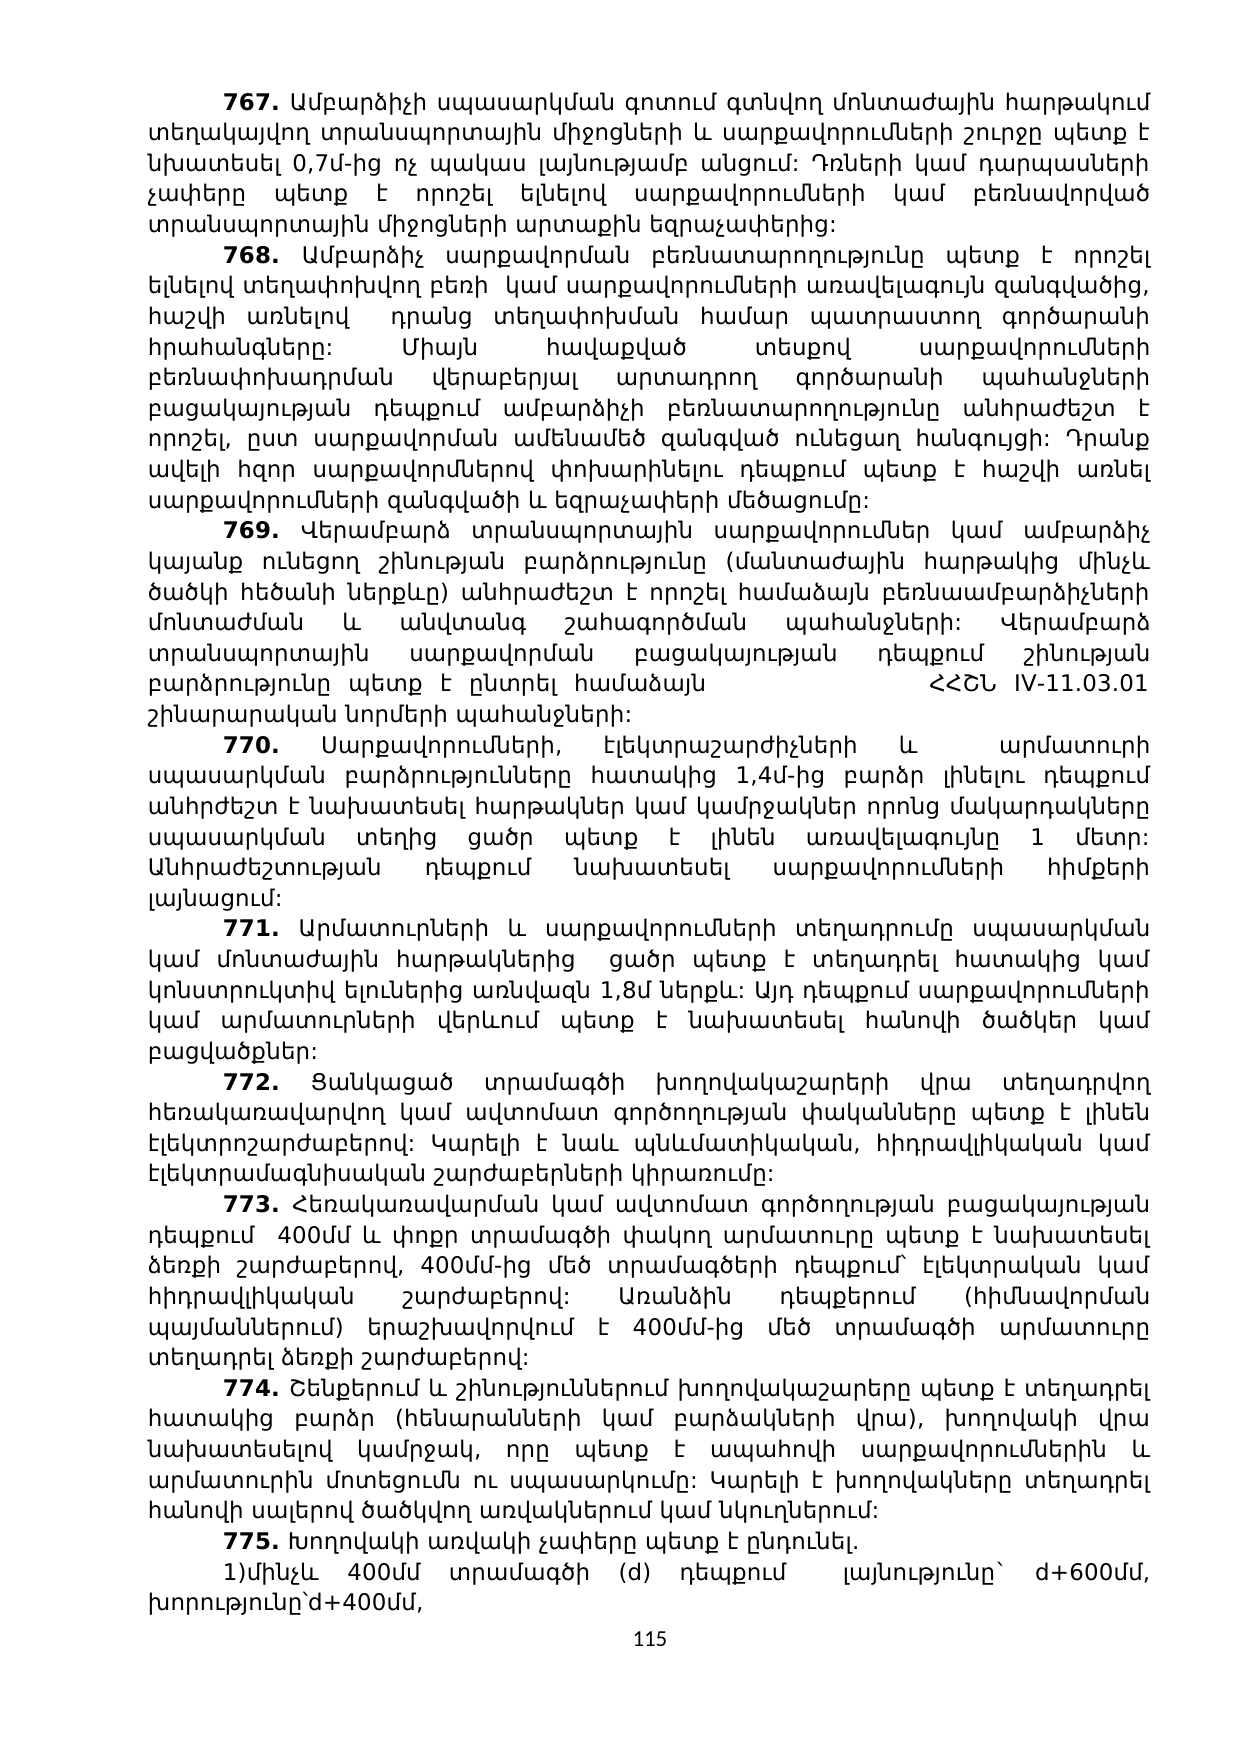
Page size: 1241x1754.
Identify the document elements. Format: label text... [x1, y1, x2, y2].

text 768. Ամբարձիչ սարքավորման բեռնատարողությունը պետք է որոշել ելնելով տեղափոխվող բեռի կամ սարքավորումների առավելագույն զանգվածից, հաշվի առնելով դրանց տեղափոխման համար պատրաստող գործարանի հրահանգները: Միայն հավաքված տեսքով սարքավորումների բեռնափոխադրման վերաբերյալ արտադրող գործարանի պահանջների բացակայության դեպքում ամբարձիչի բեռնատարողությունը անհրաժեշտ է որոշել, ըստ սարքավորման ամենամեծ զանգված ունեցաղ հանգույցի: Դրանք ավելի հզոր սարքավորմներով փոխարինելու դեպքում պետք է հաշվի առնել սարքավորումների զանգվածի և եզրաչափերի մեծացումը: [148, 242, 1152, 513]
text 767. Ամբարձիչի սպասարկման գոտում գտնվող մոնտաժային հարթակում տեղակայվող տրանսպորտային միջոցների և սարքավորումների շուրջը պետք է նխատեսել 0,7մ-ից ոչ պակաս լայնությամբ անցում: Դռների կամ դարպասների չափերը պետք է որոշել ելնելով սարքավորումների կամ բեռնավորված տրանսպորտային միջոցների արտաքին եզրաչափերից: [148, 89, 1152, 238]
text 774. Շենքերում և շինություններում խողովակաշարերը պետք է տեղադրել հատակից բարձր (հենարանների կամ բարձակների վրա), խողովակի վրա նախատեսելով կամրջակ, որը պետք է ապահովի սարքավորումներին և արմատուրին մոտեցումն ու սպասարկումը: Կարելի է խողովակները տեղադրել հանովի սալերով ծածկվող առվակներում կամ նկուղներում: [148, 1375, 1152, 1524]
text 1)մինչև 400մմ տրամագծի (d) դեպքում լայնությունը` d+600մմ, խորությունը՝d+400մմ, [148, 1559, 1152, 1616]
text 771. Արմատուրների և սարքավորումների տեղադրումը սպասարկման կամ մոնտաժային հարթակներից ցածր պետք է տեղադրել հատակից կամ կոնստրուկտիվ ելուներից առնվազն 1,8մ ներքև: Այդ դեպքում սարքավորումների կամ արմատուրների վերևում պետք է նախատեսել հանովի ծածկեր կամ բացվածքներ: [148, 916, 1152, 1065]
text 775. Խողովակի առվակի չափերը պետք է ընդունել. [148, 1528, 1152, 1555]
text 769. Վերամբարձ տրանսպորտային սարքավորումներ կամ ամբարձիչ կայանք ունեցող շինության բարձրությունը (մանտաժային հարթակից մինչև ծածկի հեծանի ներքևը) անհրաժեշտ է որոշել համաձայն բեռնաամբարձիչների մոնտաժման և անվտանգ շահագործման պահանջների: Վերամբարձ տրանսպորտային սարքավորման բացակայության դեպքում շինության բարձրությունը պետք է ընտրել համաձայն ՀՀՇՆ IV-11.03.01 շինարարական նորմերի պահանջների: [148, 517, 1152, 728]
text 772. Ցանկացած տրամագծի խողովակաշարերի վրա տեղադրվող հեռակառավարվող կամ ավտոմատ գործողության փականները պետք է լինեն էլեկտրոշարժաբերով: Կարելի է նաև պնևմատիկական, հիդրավլիկական կամ էլեկտրամագնիսական շարժաբերների կիրառումը: [148, 1069, 1152, 1187]
text 773. Հեռակառավարման կամ ավտոմատ գործողության բացակայության դեպքում 400մմ և փոքր տրամագծի փակող արմատուրը պետք է նախատեսել ձեռքի շարժաբերով, 400մմ-ից մեծ տրամագծերի դեպքում՝ էլեկտրական կամ հիդրավլիկական շարժաբերով: Առանձին դեպքերում (հիմնավորման պայմաններում) երաշխավորվում է 400մմ-ից մեծ տրամագծի արմատուրը տեղադրել ձեռքի շարժաբերով: [148, 1191, 1152, 1371]
text 770. Սարքավորումների, էլեկտրաշարժիչների և արմատուրի սպասարկման բարձրությունները հատակից 1,4մ-ից բարձր լինելու դեպքում անհրժեշտ է նախատեսել հարթակներ կամ կամրջակներ որոնց մակարդակները սպասարկման տեղից ցածր պետք է լինեն առավելագույնը 1 մետր: Անհրաժեշտության դեպքում նախատեսել սարքավորումների հիմքերի լայնացում: [148, 732, 1152, 912]
